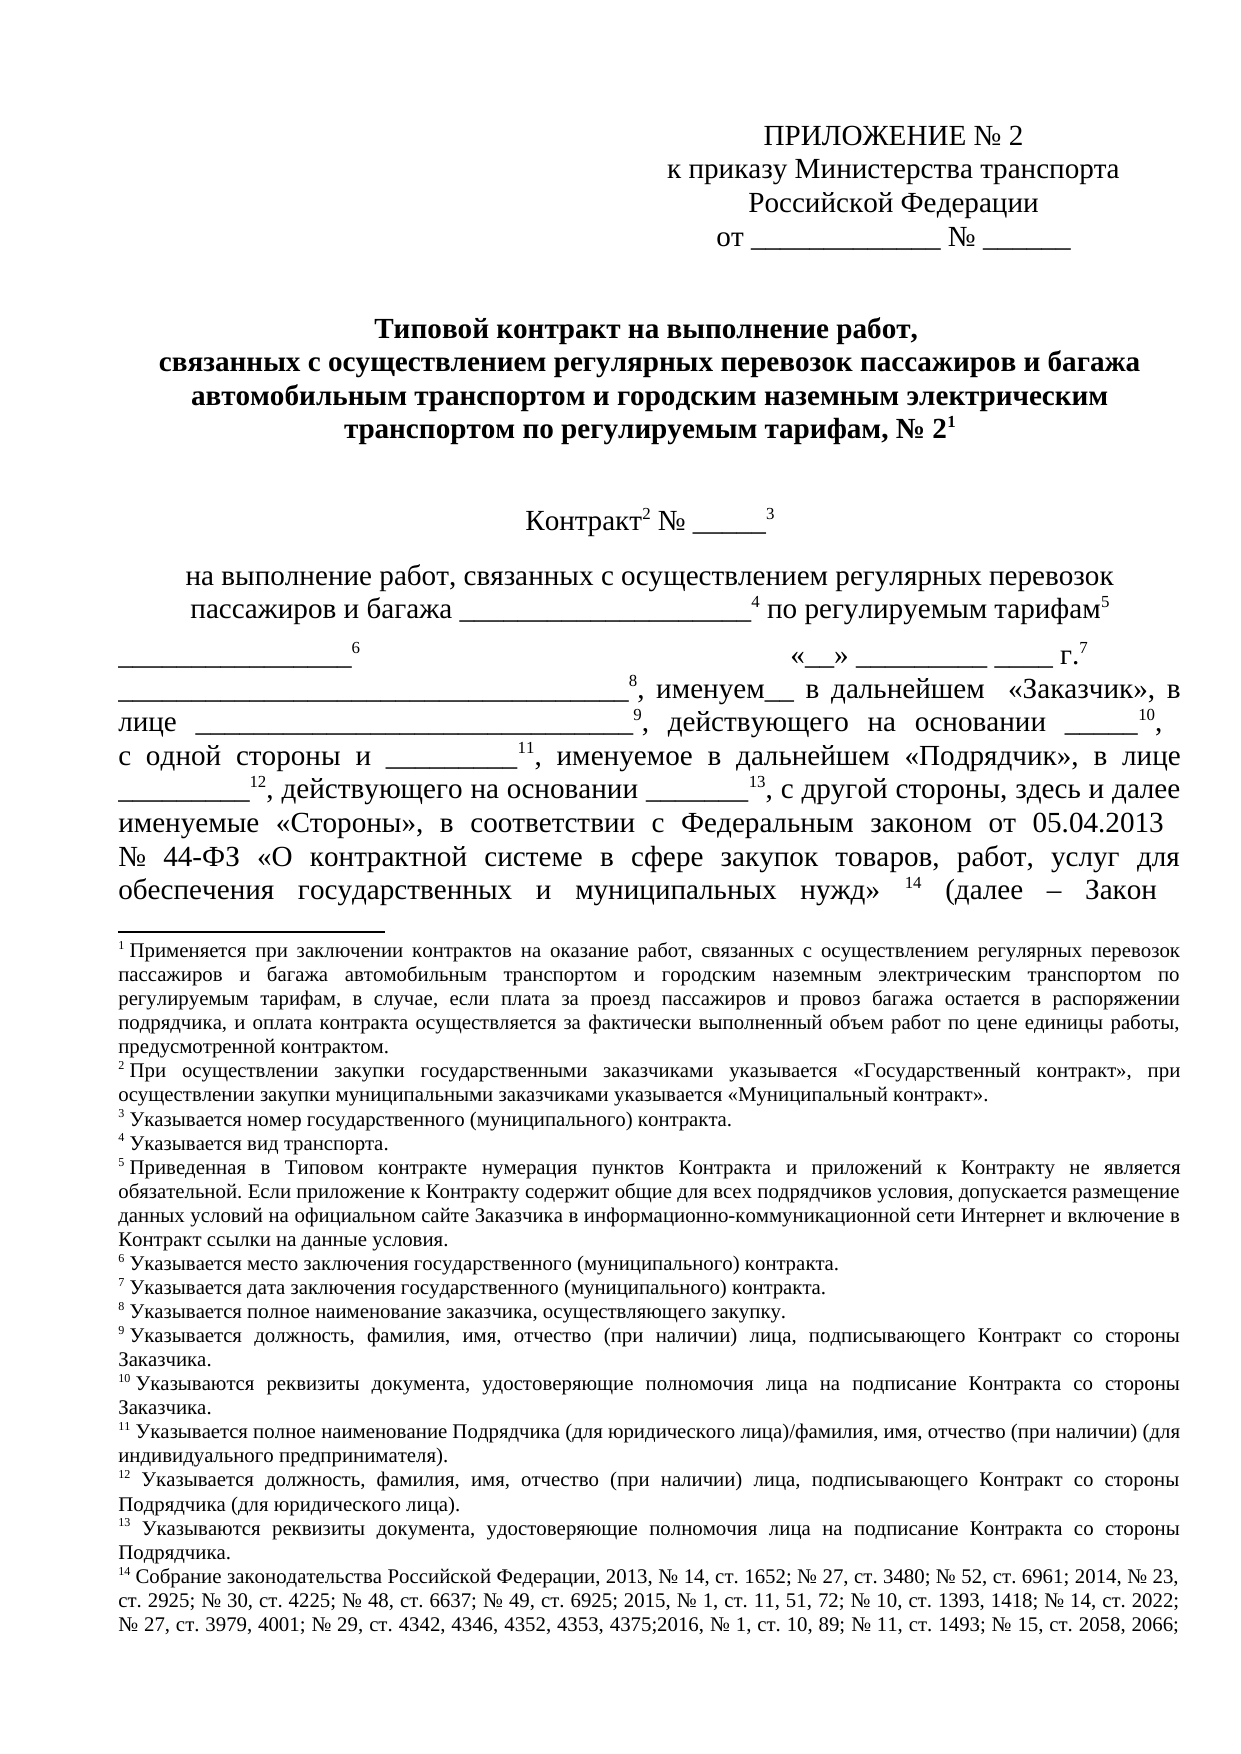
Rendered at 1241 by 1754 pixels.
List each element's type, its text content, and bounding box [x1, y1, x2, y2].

text ________________ «__» _________ ____ г. [118, 637, 1181, 671]
text Российской Федерации [605, 185, 1181, 219]
text Контракт № _____ [118, 503, 1181, 537]
text Типовой контракт на выполнение работ, связанных с осуществлением регулярных перевозок пассажиров и багажа автомобильным транспортом и городским наземным электрическим транспортом по регулируемым тарифам, № 2 [118, 311, 1181, 445]
text на выполнение работ, связанных с осуществлением регулярных перевозок пассажиров и багажа ____________________ по регулируемым тарифам [118, 558, 1181, 625]
text от _____________ № ______ [605, 219, 1181, 252]
text к приказу Министерства транспорта [605, 152, 1181, 185]
text ___________________________________, именуем__ в дальнейшем «Заказчик», в лице ______________________________, действующего на основании _____, с одной стороны и _________, именуемое в дальнейшем «Подрядчик», в лице _________, действующего на основании _______, с другой стороны, здесь и далее именуемые «Стороны», в соответствии с Федеральным законом от 05.04.2013 № 44-ФЗ «О контрактной системе в сфере закупок товаров, работ, услуг для обеспечения государственных и муниципальных нужд» (далее – Закон о контрактной системе) и Федерального закона от 13.07.2015 № 220-ФЗ «Об организации регулярных перевозок пассажиров и багажа автомобильным транспортом и городским наземным электрическим транспортом в Российской Федерации и о внесении изменений в отдельные законодательные акты Российской Федерации» по результатам _______, объявленного Извещением от «__» ______ ____ г. № ___ , на основании _________ от «__» _____ ____ г. № , заключили настоящий ______________ (далее – Контракт) о нижеследующем: [118, 671, 1181, 906]
text ПРИЛОЖЕНИЕ № 2 [605, 118, 1181, 152]
